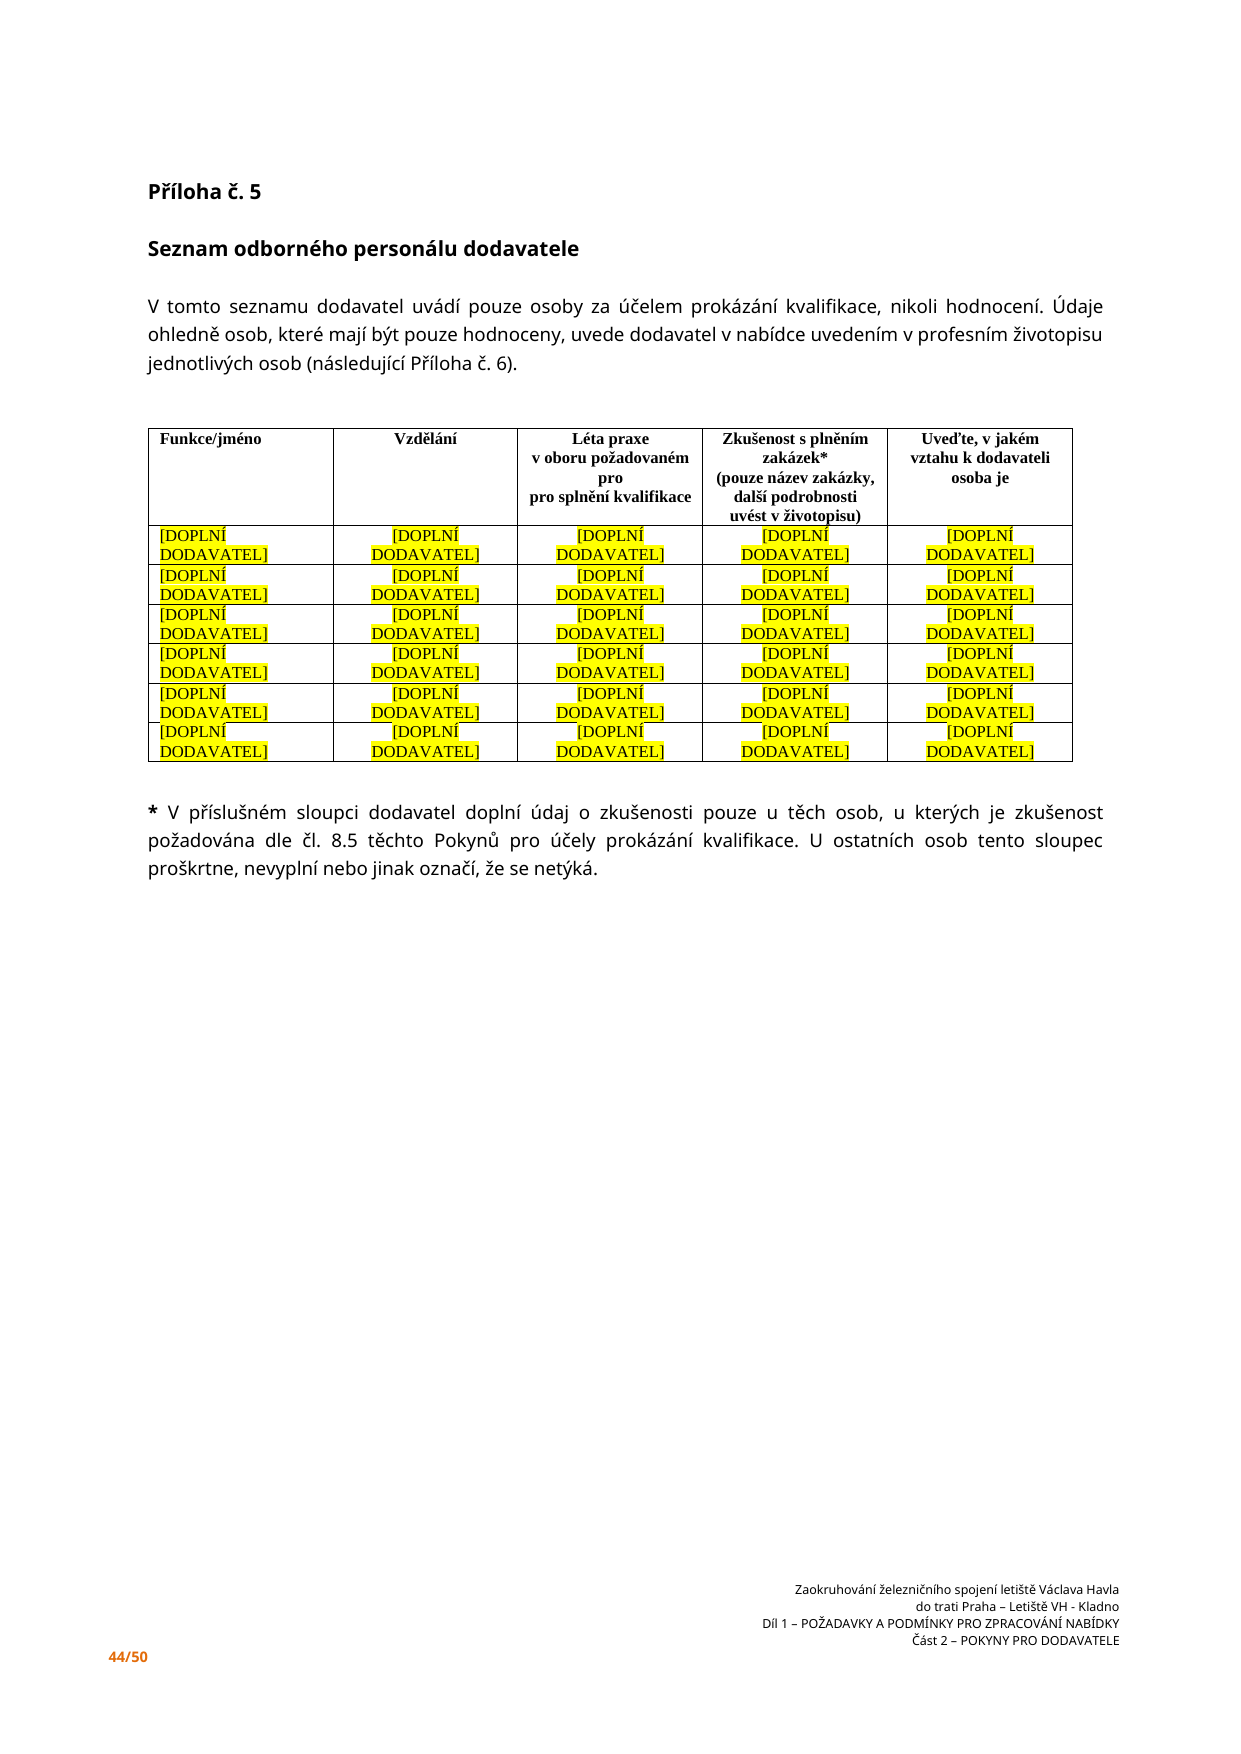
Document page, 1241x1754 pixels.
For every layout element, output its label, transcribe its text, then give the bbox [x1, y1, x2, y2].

table_cell [DOPLNÍ DODAVATEL] [518, 565, 702, 604]
table_cell [DOPLNÍ DODAVATEL] [226, 684, 333, 722]
table_header Zkušenost s plněním zakázek* (pouze název zakázky, další podrobnosti uvést v životopisu) [703, 429, 887, 525]
table_cell [DOPLNÍ DODAVATEL] [829, 605, 887, 643]
table_header Funkce/jméno [149, 429, 333, 525]
table_cell [DOPLNÍ DODAVATEL] [334, 605, 392, 643]
table_header Uveďte, v jakém vztahu k dodavateli osoba je [888, 429, 1072, 525]
table_header Léta praxe v oboru požadovaném pro pro splnění kvalifikace [518, 429, 702, 525]
table_cell [DOPLNÍ DODAVATEL] [334, 526, 392, 564]
table_cell [DOPLNÍ DODAVATEL] [459, 644, 517, 682]
table_cell [DOPLNÍ DODAVATEL] [334, 565, 517, 604]
table_cell [DOPLNÍ DODAVATEL] [518, 644, 577, 682]
table_cell [DOPLNÍ DODAVATEL] [703, 723, 762, 761]
table_cell [DOPLNÍ DODAVATEL] [644, 605, 702, 643]
table_cell [DOPLNÍ DODAVATEL] [459, 723, 517, 761]
table_cell [DOPLNÍ DODAVATEL] [1013, 644, 1072, 682]
table_cell [DOPLNÍ DODAVATEL] [703, 605, 762, 643]
table_cell [DOPLNÍ DODAVATEL] [888, 605, 947, 643]
table_cell [DOPLNÍ DODAVATEL] [888, 723, 947, 761]
table_cell [DOPLNÍ DODAVATEL] [149, 565, 333, 604]
table_cell [DOPLNÍ DODAVATEL] [644, 526, 702, 564]
table_cell [DOPLNÍ DODAVATEL] [459, 605, 517, 643]
table_cell [DOPLNÍ DODAVATEL] [829, 723, 887, 761]
table_cell [DOPLNÍ DODAVATEL] [1013, 723, 1072, 761]
table_cell [DOPLNÍ DODAVATEL] [226, 644, 333, 682]
table_cell [DOPLNÍ DODAVATEL] [644, 723, 702, 761]
table_cell [DOPLNÍ DODAVATEL] [829, 684, 887, 722]
text * V příslušném sloupci dodavatel doplní údaj o zkušenosti pouze u těch osob, u kterých je zkušenost požadována dle čl. 8.5 těchto Pokynů pro účely prokázání kvalifikace. U ostatních osob tento sloupec proškrtne, nevyplní nebo jinak označí, že se netýká. [148, 799, 1104, 881]
table_cell [DOPLNÍ DODAVATEL] [518, 684, 577, 722]
table_cell [DOPLNÍ DODAVATEL] [703, 684, 762, 722]
table_cell [DOPLNÍ DODAVATEL] [888, 684, 947, 722]
table_cell [DOPLNÍ DODAVATEL] [518, 526, 577, 564]
table_cell [DOPLNÍ DODAVATEL] [459, 684, 517, 722]
table_cell [DOPLNÍ DODAVATEL] [334, 644, 392, 682]
table_cell [DOPLNÍ DODAVATEL] [703, 565, 887, 604]
text Příloha č. 5 [148, 177, 1104, 206]
table_cell [DOPLNÍ DODAVATEL] [226, 723, 333, 761]
table_header Vzdělání [334, 429, 517, 525]
text Seznam odborného personálu dodavatele [148, 234, 1104, 262]
table_cell [DOPLNÍ DODAVATEL] [703, 644, 762, 682]
table_cell [DOPLNÍ DODAVATEL] [226, 605, 333, 643]
table_cell [DOPLNÍ DODAVATEL] [644, 684, 702, 722]
table_cell [DOPLNÍ DODAVATEL] [1013, 605, 1072, 643]
table_cell [DOPLNÍ DODAVATEL] [334, 684, 392, 722]
table_cell [DOPLNÍ DODAVATEL] [226, 526, 333, 564]
table_cell [DOPLNÍ DODAVATEL] [334, 723, 392, 761]
table_cell [DOPLNÍ DODAVATEL] [1013, 684, 1072, 722]
table_cell [DOPLNÍ DODAVATEL] [518, 723, 577, 761]
table_cell [DOPLNÍ DODAVATEL] [644, 644, 702, 682]
table_cell [DOPLNÍ DODAVATEL] [459, 526, 517, 564]
table_cell [DOPLNÍ DODAVATEL] [888, 565, 1072, 604]
table_cell [DOPLNÍ DODAVATEL] [829, 644, 887, 682]
text V tomto seznamu dodavatel uvádí pouze osoby za účelem prokázání kvalifikace, nikoli hodnocení. Údaje ohledně osob, které mají být pouze hodnoceny, uvede dodavatel v nabídce uvedením v profesním životopisu jednotlivých osob (následující Příloha č. 6). [148, 294, 1104, 375]
table_cell [DOPLNÍ DODAVATEL] [888, 526, 947, 564]
table_cell [DOPLNÍ DODAVATEL] [1013, 526, 1072, 564]
table_cell [DOPLNÍ DODAVATEL] [518, 605, 577, 643]
table_cell [DOPLNÍ DODAVATEL] [888, 644, 947, 682]
table_cell [DOPLNÍ DODAVATEL] [829, 526, 887, 564]
table_cell [DOPLNÍ DODAVATEL] [703, 526, 762, 564]
